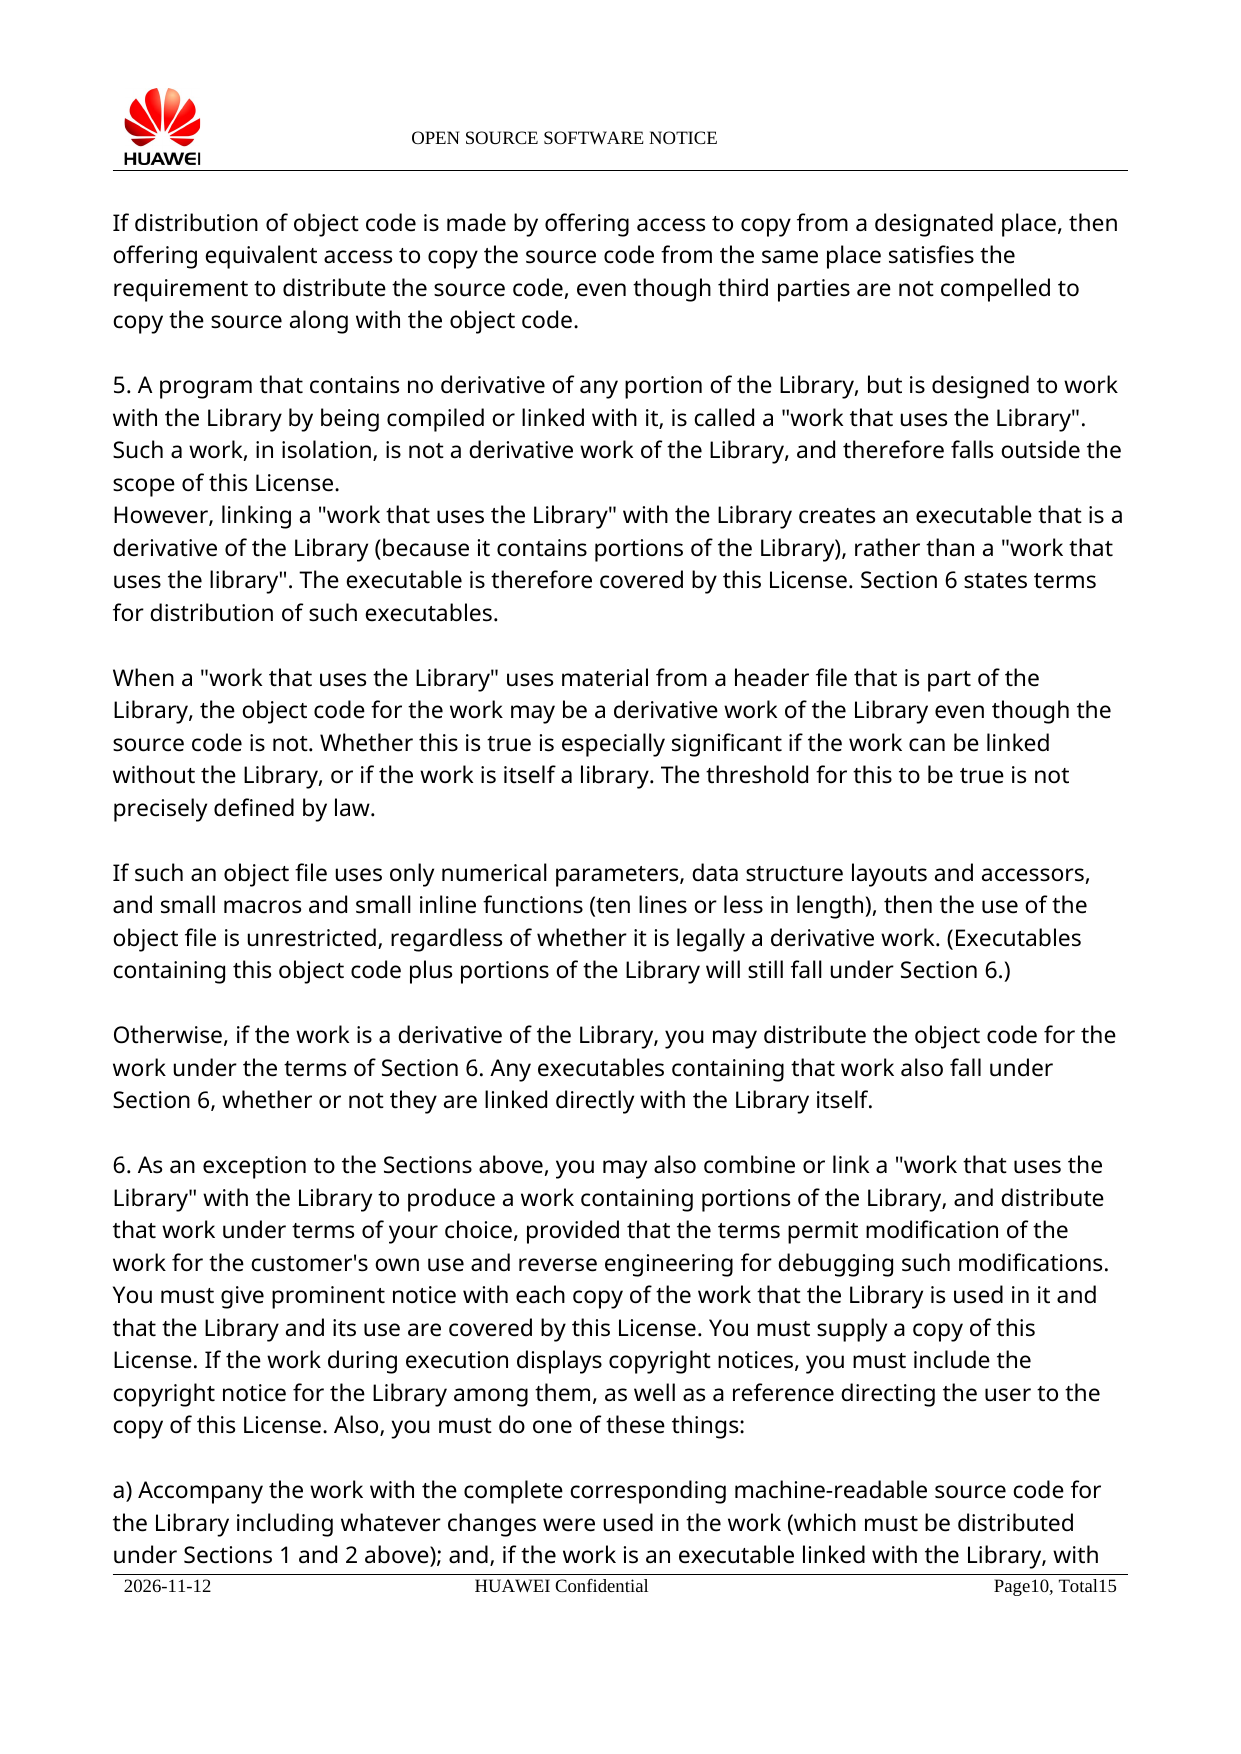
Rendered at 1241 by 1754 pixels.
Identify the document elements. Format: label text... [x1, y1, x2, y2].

text If distribution of object code is made by offering access to copy from a designated place, then offering equivalent access to copy the source code from the same place satisfies the requirement to distribute the source code, even though third parties are not compelled to copy the source along with the object code. [112, 206, 1128, 336]
text If such an object file uses only numerical parameters, data structure layouts and accessors, and small macros and small inline functions (ten lines or less in length), then the use of the object file is unrestricted, regardless of whether it is legally a derivative work. (Executables containing this object code plus portions of the Library will still fall under Section 6.) [112, 856, 1128, 986]
text However, linking a "work that uses the Library" with the Library creates an executable that is a derivative of the Library (because it contains portions of the Library), rather than a "work that uses the library". The executable is therefore covered by this License. Section 6 states terms for distribution of such executables. [112, 499, 1128, 629]
text 5. A program that contains no derivative of any portion of the Library, but is designed to work with the Library by being compiled or linked with it, is called a "work that uses the Library". Such a work, in isolation, is not a derivative work of the Library, and therefore falls outside the scope of this License. [112, 369, 1128, 499]
picture [124, 88, 201, 165]
text When a "work that uses the Library" uses material from a header file that is part of the Library, the object code for the work may be a derivative work of the Library even though the source code is not. Whether this is true is especially significant if the work can be linked without the Library, or if the work is itself a library. The threshold for this to be true is not precisely defined by law. [112, 661, 1128, 824]
text 6. As an exception to the Sections above, you may also combine or link a "work that uses the Library" with the Library to produce a work containing portions of the Library, and distribute that work under terms of your choice, provided that the terms permit modification of the work for the customer's own use and reverse engineering for debugging such modifications. [112, 1149, 1128, 1279]
text Otherwise, if the work is a derivative of the Library, you may distribute the object code for the work under the terms of Section 6. Any executables containing that work also fall under Section 6, whether or not they are linked directly with the Library itself. [112, 1019, 1128, 1116]
text You must give prominent notice with each copy of the work that the Library is used in it and that the Library and its use are covered by this License. You must supply a copy of this License. If the work during execution displays copyright notices, you must include the copyright notice for the Library among them, as well as a reference directing the user to the copy of this License. Also, you must do one of these things: [112, 1279, 1128, 1441]
